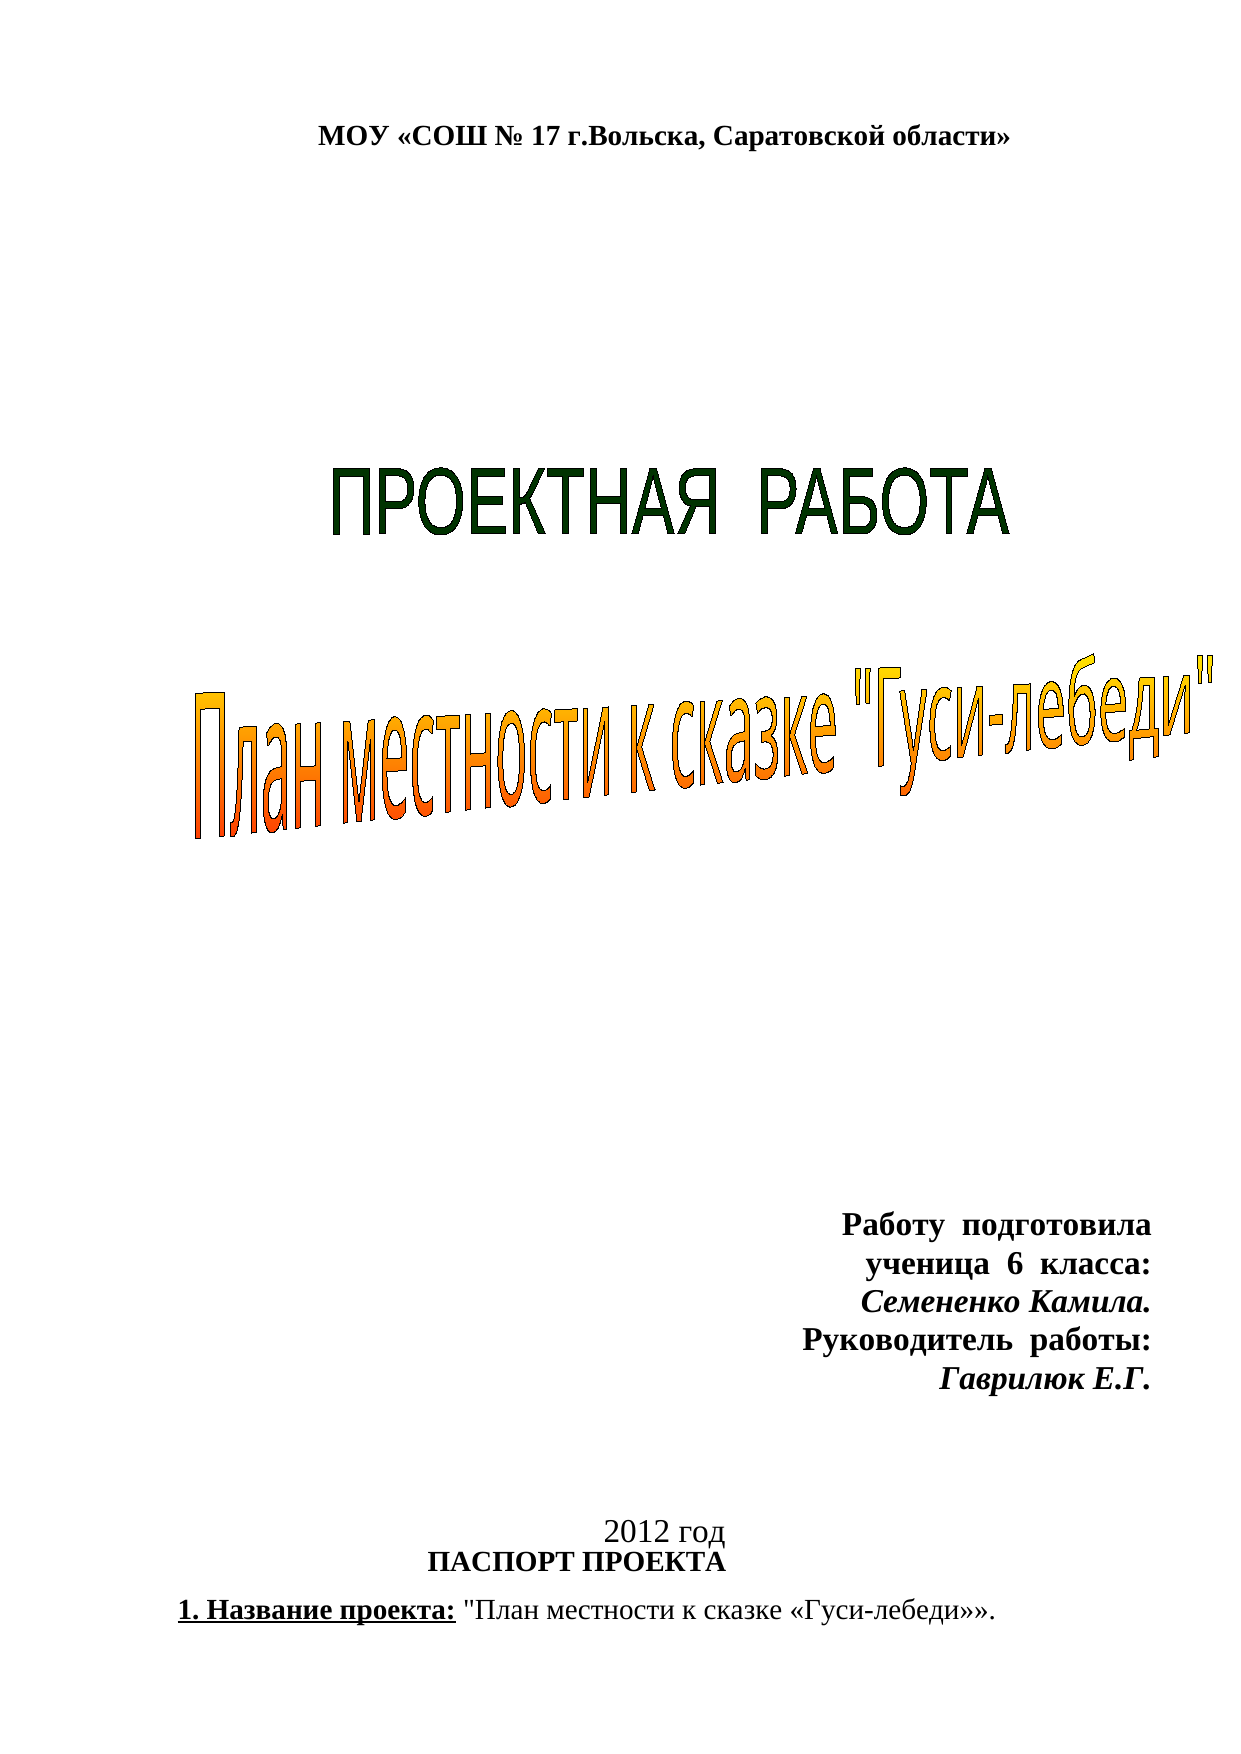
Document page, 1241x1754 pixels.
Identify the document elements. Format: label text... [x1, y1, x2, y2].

text 1. Название проекта: "План местности к сказке «Гуси-лебеди»». [177, 1592, 1152, 1625]
text Руководитель работы: [177, 1320, 1152, 1358]
text 2012 год [177, 1511, 1152, 1550]
text ученица 6 класса: [177, 1243, 1152, 1281]
text ПАСПОРТ ПРОЕКТА [177, 1550, 1152, 1576]
text Семененко Камила. [177, 1281, 1152, 1320]
text Гаврилюк Е.Г. [177, 1358, 1152, 1396]
text Работу подготовила [177, 1205, 1152, 1243]
text МОУ «CОШ № 17 г.Вольска, Саратовской области» [177, 118, 1152, 152]
